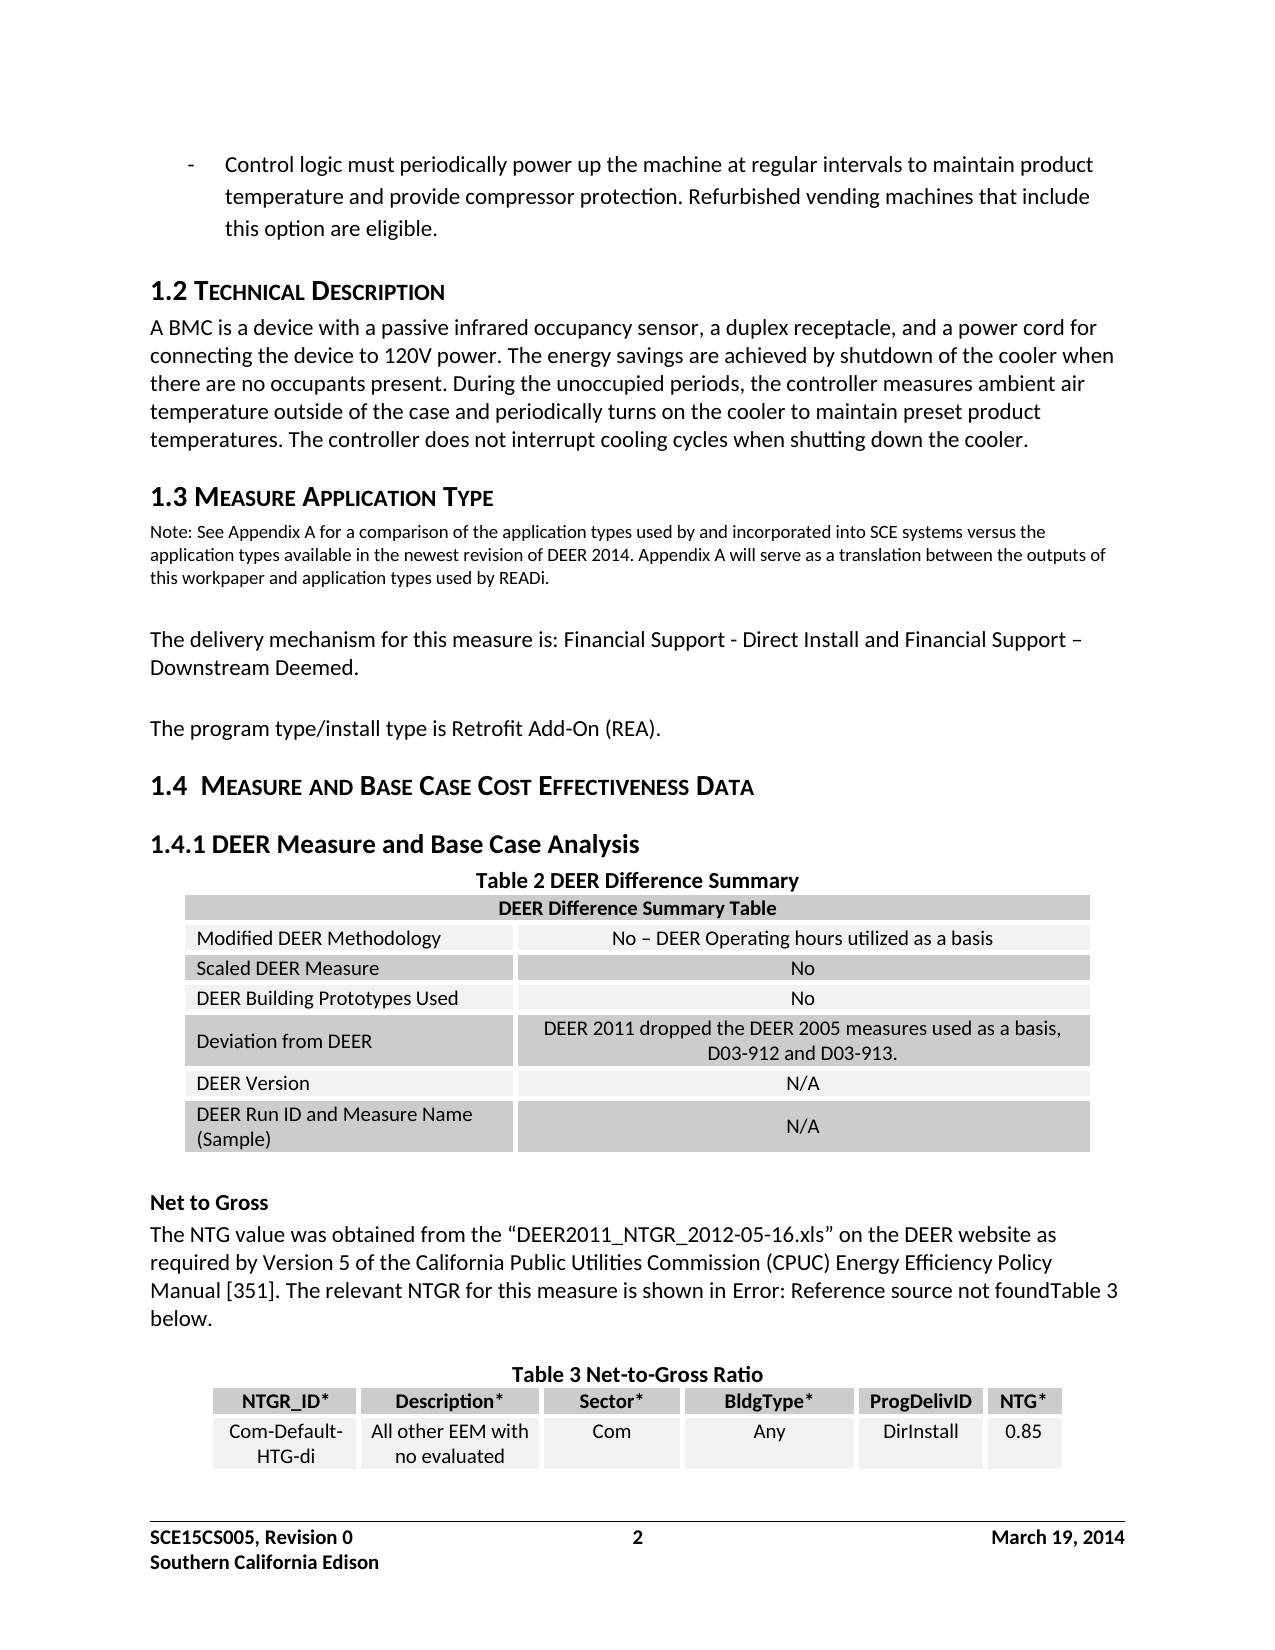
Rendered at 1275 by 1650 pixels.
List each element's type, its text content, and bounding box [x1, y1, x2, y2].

list Control logic must periodically power up the machine at regular intervals to maintain product temperature and provide compressor protection. Refurbished vending machines that include this option are eligible. [187, 150, 1125, 242]
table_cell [361, 1418, 539, 1469]
table_header Sector* [544, 1388, 680, 1414]
table_cell Com-Default-HTG-di [213, 1418, 356, 1469]
table_cell DEER Version [185, 1071, 513, 1096]
table_cell Modified DEER Methodology [185, 925, 513, 950]
table_cell Scaled DEER Measure [185, 955, 513, 980]
subtitle 1.4 Measure and Base Case Cost Effectiveness Data [150, 767, 1125, 802]
table_header DEER Difference Summary Table [185, 895, 1090, 920]
table_cell N/A [518, 1101, 1090, 1152]
table_cell DirInstall [859, 1418, 983, 1469]
table_header NTGR_ID* [213, 1388, 356, 1414]
text Note: See Appendix A for a comparison of the application types used by and incorporated into SCE systems versus the application types available in the newest revision of DEER 2014. Appendix A will serve as a translation between the outputs of this workpaper and application types used by READi. [150, 520, 1125, 589]
text Table 2 DEER Difference Summary [150, 867, 1125, 895]
table_header Description* [361, 1388, 539, 1414]
table_cell No [518, 955, 1090, 980]
subtitle 1.3 Measure Application Type [150, 478, 1125, 514]
text The delivery mechanism for this measure is: Financial Support - Direct Install and Financial Support – Downstream Deemed. [150, 626, 1125, 682]
table_cell DEER Building Prototypes Used [185, 985, 513, 1010]
table_header NTG* [988, 1388, 1062, 1414]
table_cell N/A [518, 1071, 1090, 1096]
table_cell 0.85 [988, 1418, 1062, 1469]
text Table 3 Net-to-Gross Ratio [150, 1360, 1125, 1388]
table_cell No [518, 985, 1090, 1010]
table_cell Com [544, 1418, 680, 1469]
table_cell No – DEER Operating hours utilized as a basis [518, 925, 1090, 950]
table_header BldgType* [685, 1388, 854, 1414]
table_cell DEER Run ID and Measure Name (Sample) [185, 1101, 513, 1152]
table_cell DEER 2011 dropped the DEER 2005 measures used as a basis, D03-912 and D03-913. [518, 1015, 1090, 1066]
text Net to Gross [150, 1188, 1125, 1216]
table_header ProgDelivID [859, 1388, 983, 1414]
subtitle 1.2 Technical Description [150, 272, 1125, 307]
text A BMC is a device with a passive infrared occupancy sensor, a duplex receptacle, and a power cord for connecting the device to 120V power. The energy savings are achieved by shutdown of the cooler when there are no occupants present. During the unoccupied periods, the controller measures ambient air temperature outside of the case and periodically turns on the cooler to maintain preset product temperatures. The controller does not interrupt cooling cycles when shutting down the cooler. [150, 313, 1125, 453]
table_cell Any [685, 1418, 854, 1469]
table_cell Deviation from DEER [185, 1015, 513, 1066]
text The program type/install type is Retrofit Add-On (REA). [150, 714, 1125, 742]
subtitle 1.4.1 DEER Measure and Base Case Analysis [150, 827, 1125, 860]
